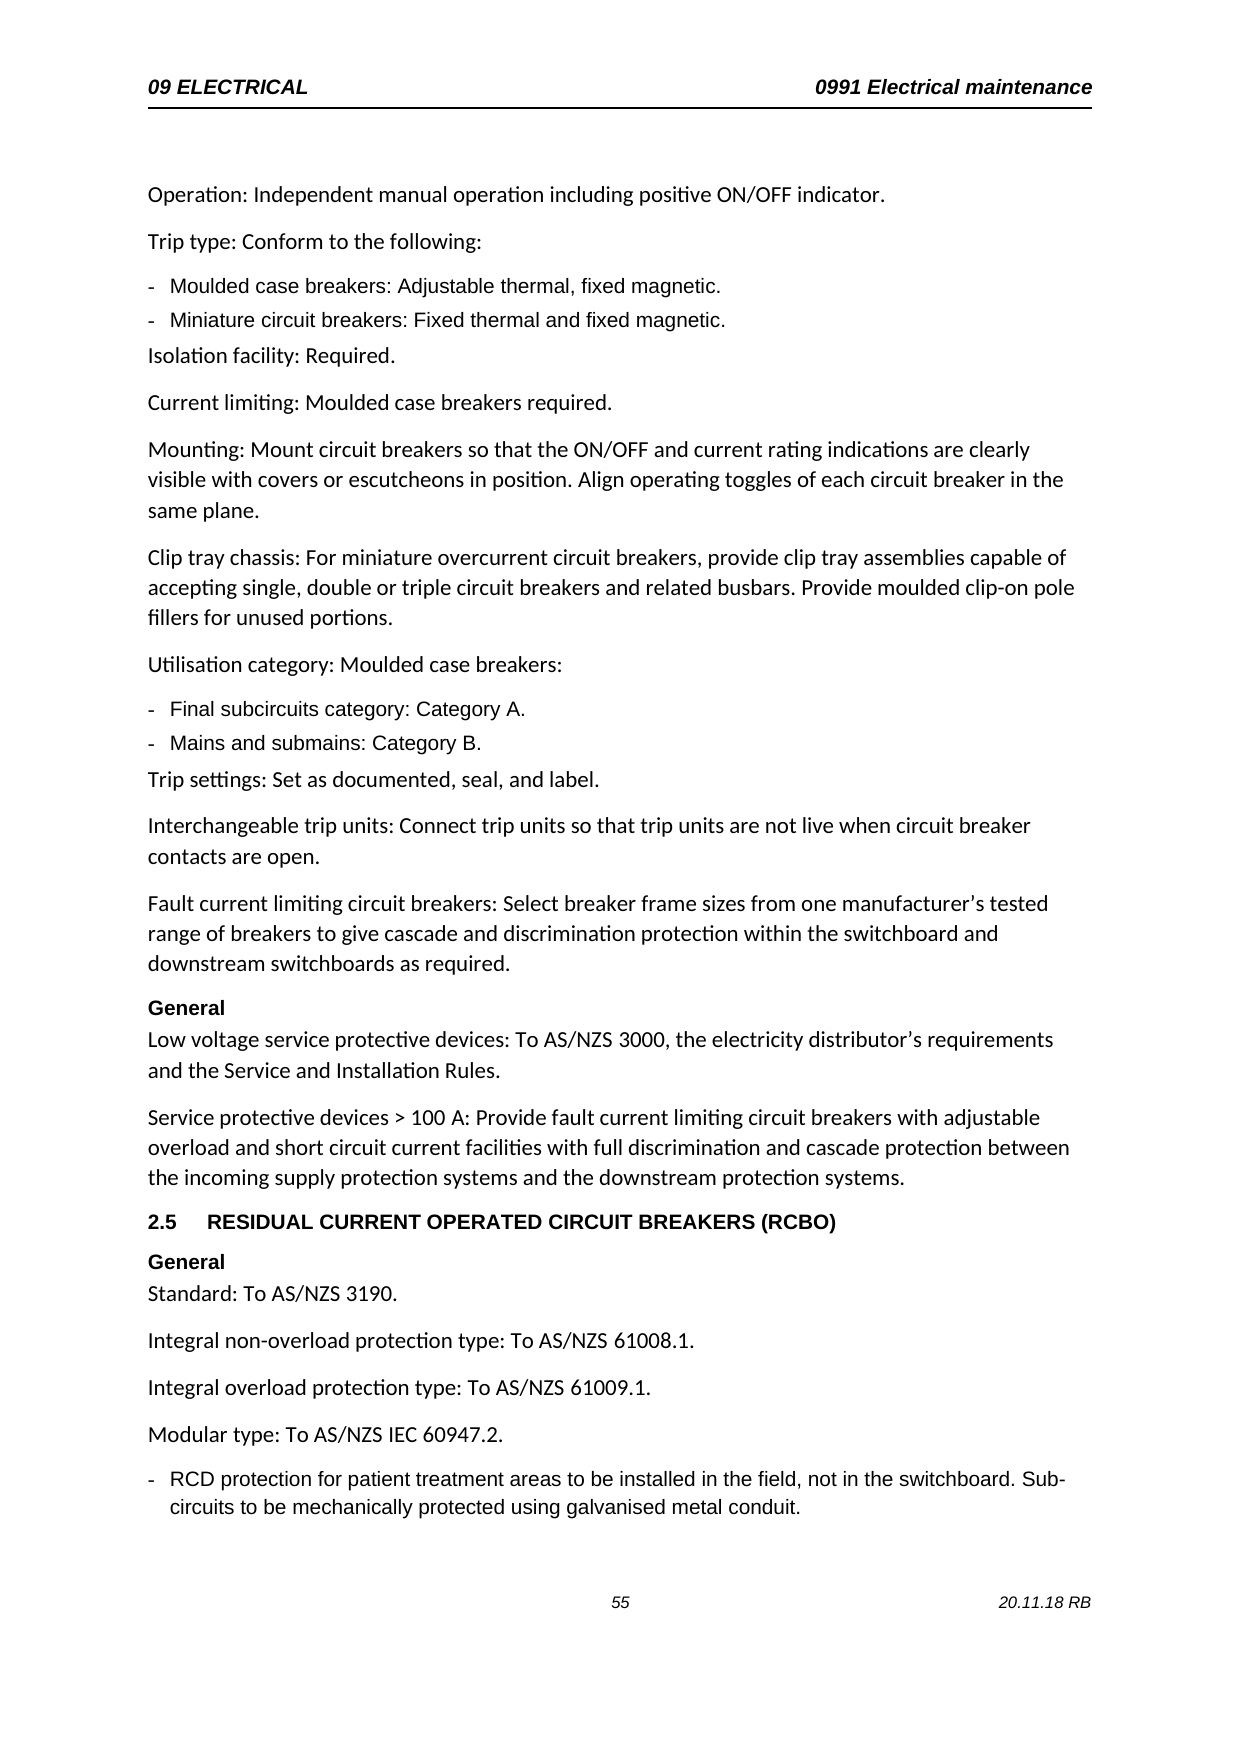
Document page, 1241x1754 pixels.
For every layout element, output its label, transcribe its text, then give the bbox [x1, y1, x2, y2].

text Low voltage service protective devices: To AS/NZS 3000, the electricity distributor’s requirements and the Service and Installation Rules. [148, 1026, 1092, 1084]
text Fault current limiting circuit breakers: Select breaker frame sizes from one manufacturer’s tested range of breakers to give cascade and discrimination protection within the switchboard and downstream switchboards as required. [148, 889, 1092, 977]
text Mains and submains: Category B. [148, 731, 1092, 755]
text Interchangeable trip units: Connect trip units so that trip units are not live when circuit breaker contacts are open. [148, 812, 1092, 870]
text Modular type: To AS/NZS IEC 60947.2. [148, 1420, 1092, 1448]
text Current limiting: Moulded case breakers required. [148, 388, 1092, 417]
text Trip type: Conform to the following: [148, 227, 1092, 255]
text Trip settings: Set as documented, seal, and label. [148, 765, 1092, 793]
text Operation: Independent manual operation including positive ON/OFF indicator. [148, 180, 1092, 208]
text Final subcircuits category: Category A. [148, 697, 1092, 721]
subtitle Residual current operated circuit breakers (RCBO) [148, 1210, 1092, 1234]
text Miniature circuit breakers: Fixed thermal and fixed magnetic. [148, 308, 1092, 332]
text Service protective devices > 100 A: Provide fault current limiting circuit breakers with adjustable overload and short circuit current facilities with full discrimination and cascade protection between the incoming supply protection systems and the downstream protection systems. [148, 1103, 1092, 1191]
text Integral overload protection type: To AS/NZS 61009.1. [148, 1373, 1092, 1401]
text Utilisation category: Moulded case breakers: [148, 650, 1092, 678]
text Clip tray chassis: For miniature overcurrent circuit breakers, provide clip tray assemblies capable of accepting single, double or triple circuit breakers and related busbars. Provide moulded clip-on pole fillers for unused portions. [148, 543, 1092, 631]
text Standard: To AS/NZS 3190. [148, 1279, 1092, 1308]
text Moulded case breakers: Adjustable thermal, fixed magnetic. [148, 274, 1092, 298]
subtitle General [148, 996, 1092, 1020]
text Mounting: Mount circuit breakers so that the ON/OFF and current rating indications are clearly visible with covers or escutcheons in position. Align operating toggles of each circuit breaker in the same plane. [148, 435, 1092, 524]
text RCD protection for patient treatment areas to be installed in the field, not in the switchboard. Sub-circuits to be mechanically protected using galvanised metal conduit. [148, 1467, 1092, 1519]
text Integral non-overload protection type: To AS/NZS 61008.1. [148, 1326, 1092, 1354]
text Isolation facility: Required. [148, 342, 1092, 370]
subtitle General [148, 1250, 1092, 1274]
